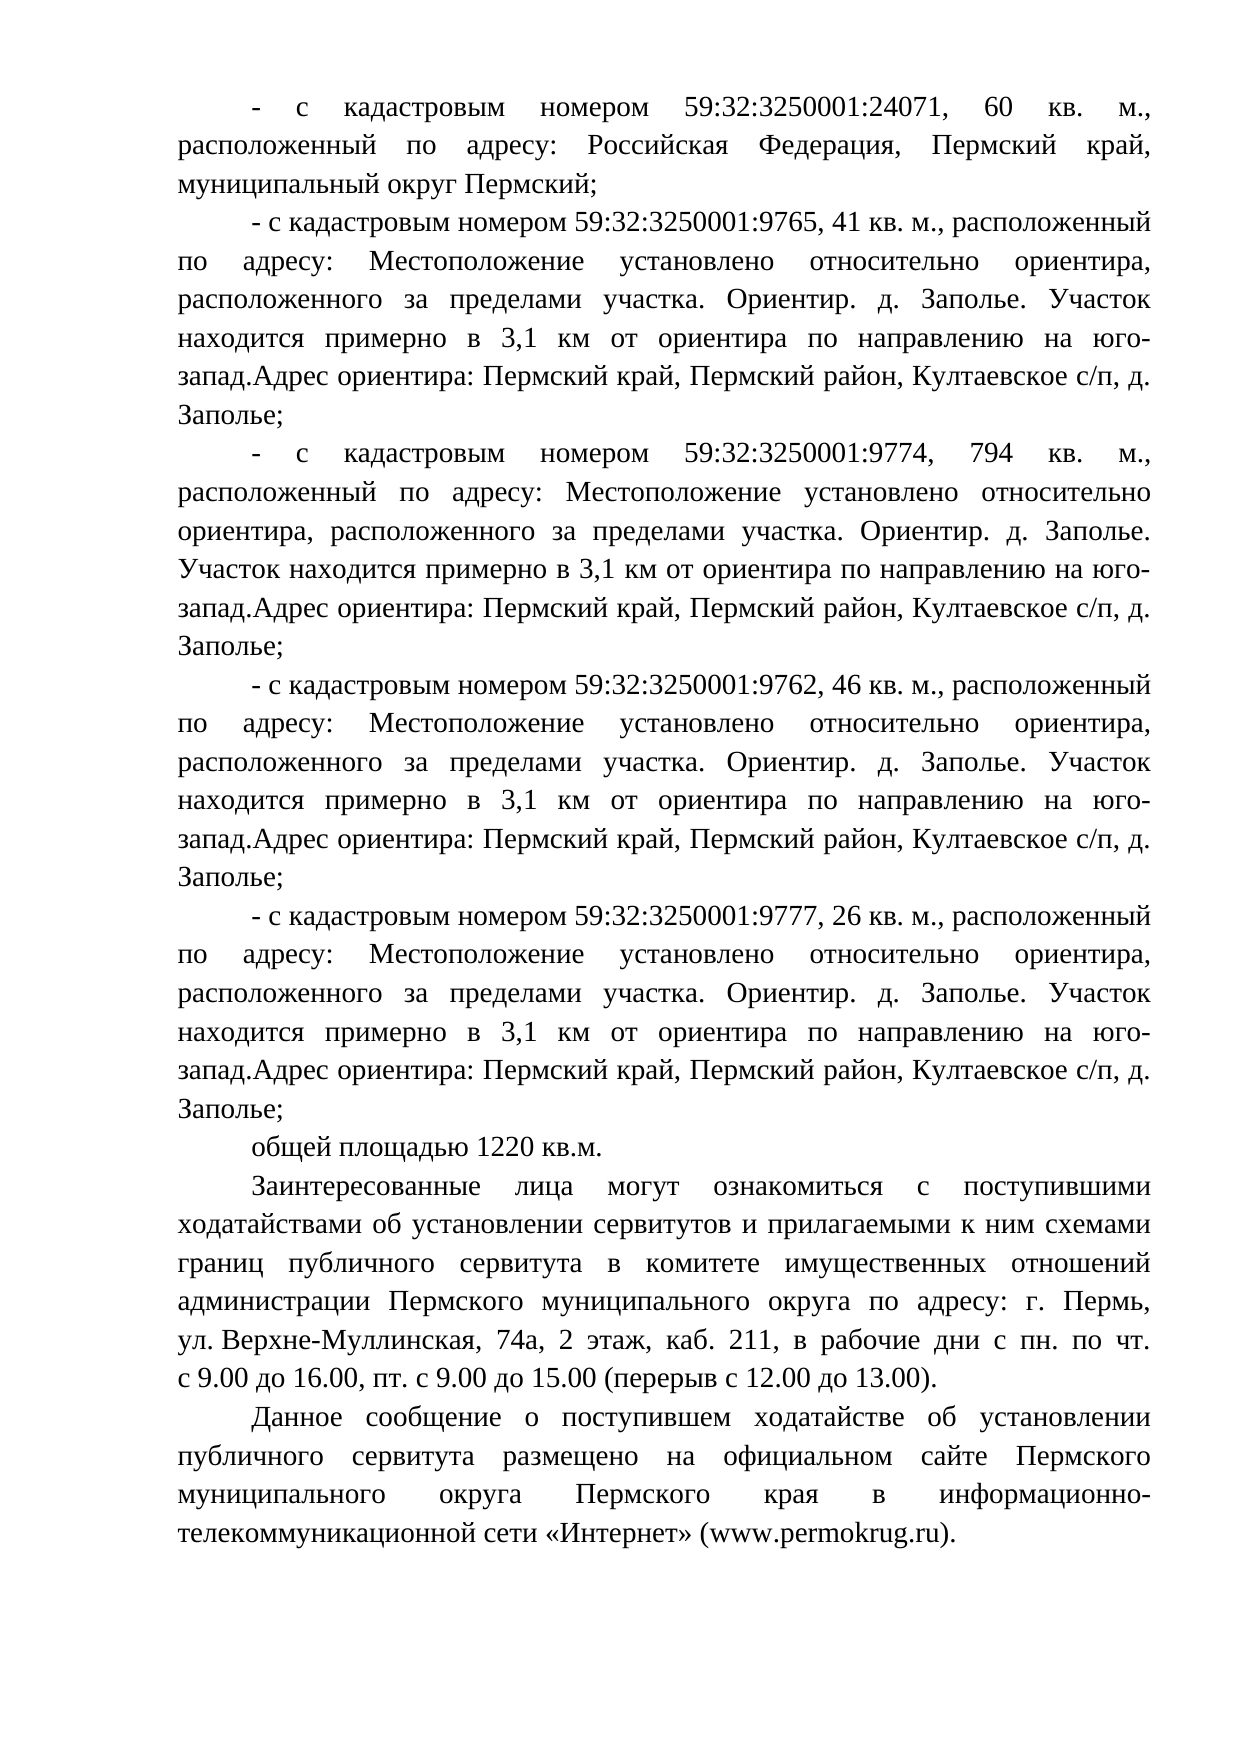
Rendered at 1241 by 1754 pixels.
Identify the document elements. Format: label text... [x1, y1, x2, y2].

list - с кадастровым номером 59:32:3250001:9762, 46 кв. м., расположенный по адресу: Местоположение установлено относительно ориентира, расположенного за пределами участка. Ориентир. д. Заполье. Участок находится примерно в 3,1 км от ориентира по направлению на юго-запад.Адрес ориентира: Пермский край, Пермский район, Култаевское с/п, д. Заполье; [177, 667, 1152, 893]
text Данное сообщение о поступившем ходатайстве об установлении публичного сервитута размещено на официальном сайте Пермского муниципального округа Пермского края в информационно-телекоммуникационной сети «Интернет» (www.permokrug.ru). [177, 1399, 1152, 1548]
list - с кадастровым номером 59:32:3250001:24071, 60 кв. м., расположенный по адресу: Российская Федерация, Пермский край, муниципальный округ Пермский; [177, 89, 1152, 199]
list - с кадастровым номером 59:32:3250001:9777, 26 кв. м., расположенный по адресу: Местоположение установлено относительно ориентира, расположенного за пределами участка. Ориентир. д. Заполье. Участок находится примерно в 3,1 км от ориентира по направлению на юго-запад.Адрес ориентира: Пермский край, Пермский район, Култаевское с/п, д. Заполье; [177, 898, 1152, 1124]
list - с кадастровым номером 59:32:3250001:9774, 794 кв. м., расположенный по адресу: Местоположение установлено относительно ориентира, расположенного за пределами участка. Ориентир. д. Заполье. Участок находится примерно в 3,1 км от ориентира по направлению на юго-запад.Адрес ориентира: Пермский край, Пермский район, Култаевское с/п, д. Заполье; [177, 436, 1152, 662]
list Заинтересованные лица могут ознакомиться с поступившими ходатайствами об установлении сервитутов и прилагаемыми к ним схемами границ публичного сервитута в комитете имущественных отношений администрации Пермского муниципального округа по адресу: г. Пермь, ул. Верхне-Муллинская, 74а, 2 этаж, каб. 211, в рабочие дни с пн. по чт. с 9.00 до 16.00, пт. с 9.00 до 15.00 (перерыв с 12.00 до 13.00). [177, 1168, 1152, 1394]
list общей площадью 1220 кв.м. [177, 1129, 1152, 1163]
list - с кадастровым номером 59:32:3250001:9765, 41 кв. м., расположенный по адресу: Местоположение установлено относительно ориентира, расположенного за пределами участка. Ориентир. д. Заполье. Участок находится примерно в 3,1 км от ориентира по направлению на юго-запад.Адрес ориентира: Пермский край, Пермский район, Култаевское с/п, д. Заполье; [177, 204, 1152, 431]
